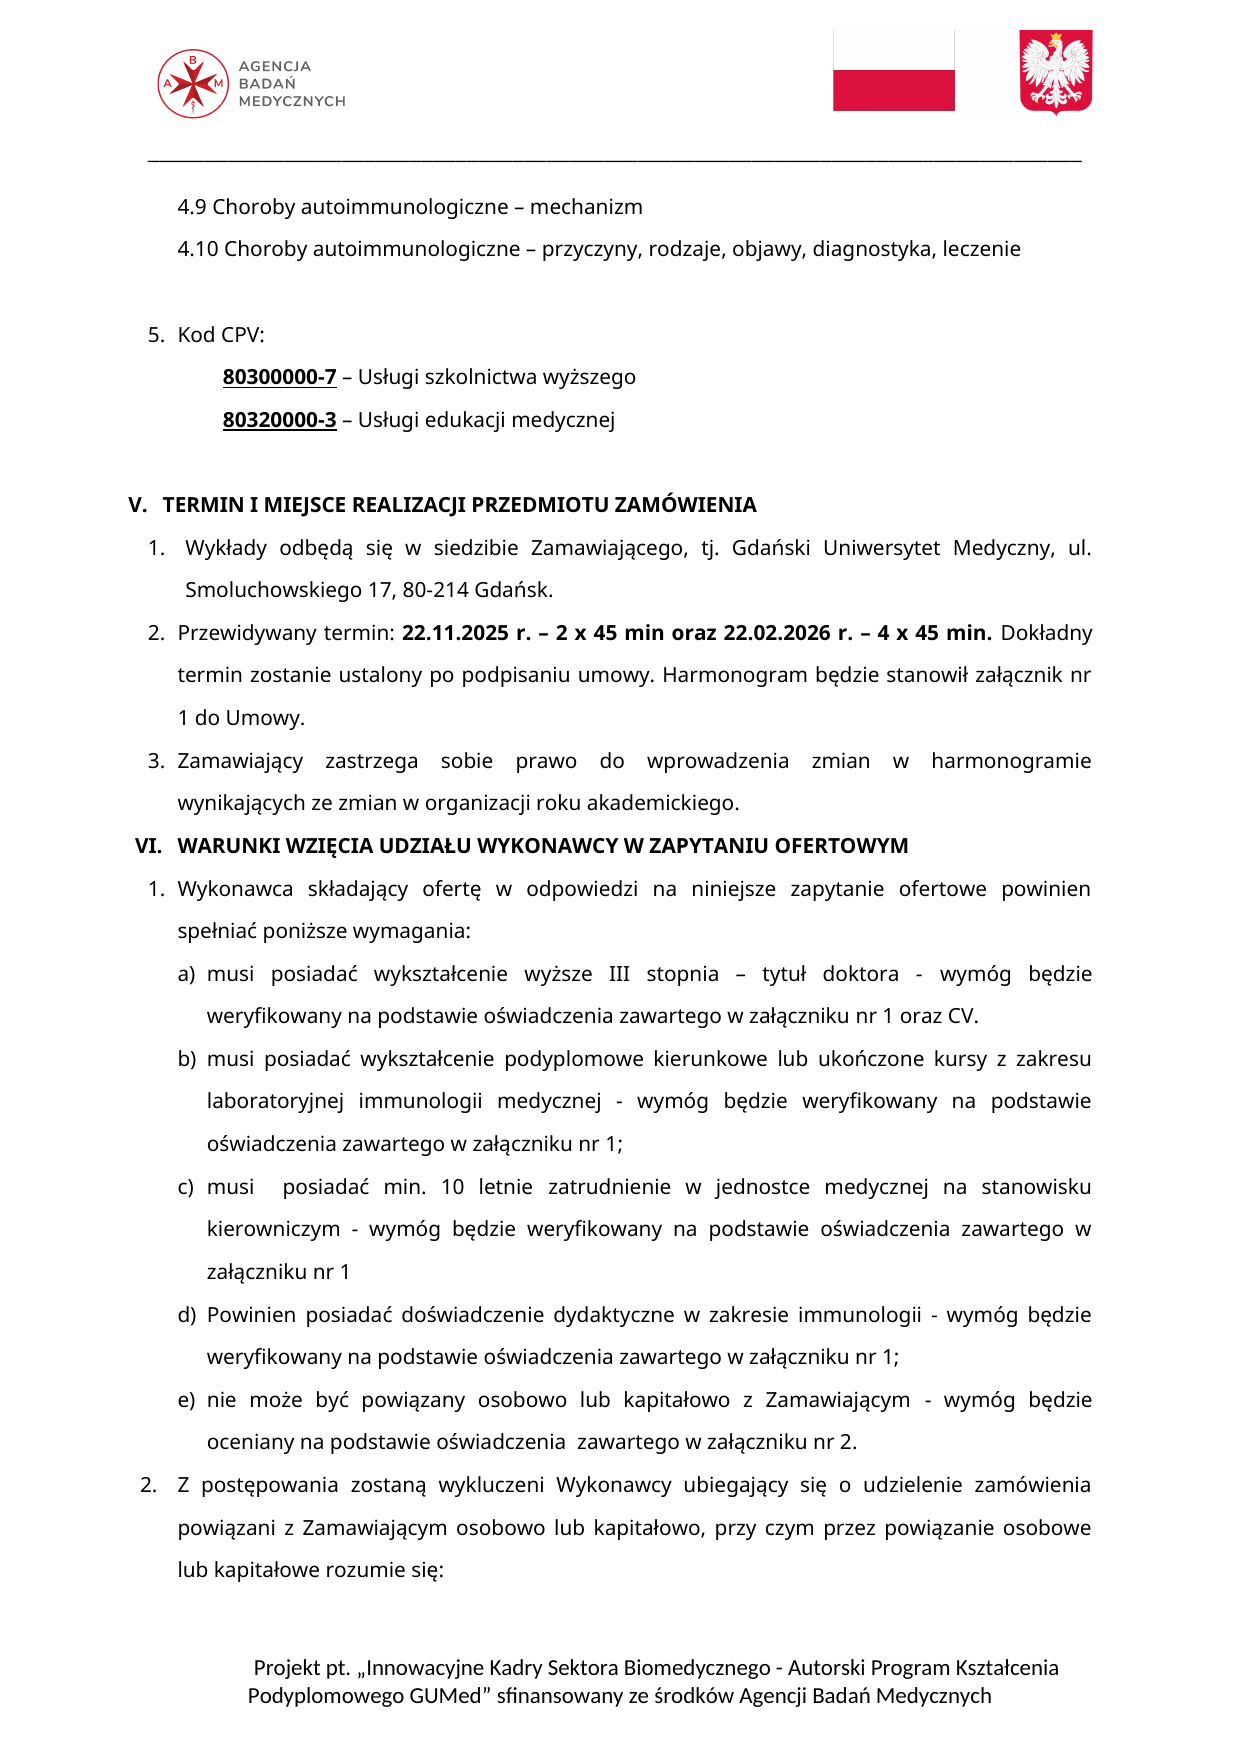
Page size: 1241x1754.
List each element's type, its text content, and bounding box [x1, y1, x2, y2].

picture [147, 29, 353, 138]
list TERMIN I MIEJSCE REALIZACJI PRZEDMIOTU ZAMÓWIENIA [148, 490, 1093, 519]
list WARUNKI WZIĘCIA UDZIAŁU WYKONAWCY W ZAPYTANIU OFERTOWYM [162, 831, 1093, 859]
picture [833, 30, 1093, 116]
list Wykłady odbędą się w siedzibie Zamawiającego, tj. Gdański Uniwersytet Medyczny, ul. Smoluchowskiego 17, 80-214 Gdańsk. [148, 533, 1093, 604]
list 80300000-7 – Usługi szkolnictwa wyższego [223, 362, 1093, 391]
list Kod CPV: [148, 320, 1093, 348]
list 4.10 Choroby autoimmunologiczne – przyczyny, rodzaje, objawy, diagnostyka, leczenie [177, 234, 1093, 263]
list nie może być powiązany osobowo lub kapitałowo z Zamawiającym - wymóg będzie oceniany na podstawie oświadczenia zawartego w załączniku nr 2. [177, 1385, 1093, 1456]
list Powinien posiadać doświadczenie dydaktyczne w zakresie immunologii - wymóg będzie weryfikowany na podstawie oświadczenia zawartego w załączniku nr 1; [177, 1300, 1093, 1371]
list 4.9 Choroby autoimmunologiczne – mechanizm [177, 192, 1093, 220]
list musi posiadać wykształcenie podyplomowe kierunkowe lub ukończone kursy z zakresu laboratoryjnej immunologii medycznej - wymóg będzie weryfikowany na podstawie oświadczenia zawartego w załączniku nr 1; [177, 1044, 1093, 1158]
list Wykonawca składający ofertę w odpowiedzi na niniejsze zapytanie ofertowe powinien spełniać poniższe wymagania: [148, 874, 1093, 945]
list Zamawiający zastrzega sobie prawo do wprowadzenia zmian w harmonogramie wynikających ze zmian w organizacji roku akademickiego. [148, 746, 1093, 817]
list Z postępowania zostaną wykluczeni Wykonawcy ubiegający się o udzielenie zamówienia powiązani z Zamawiającym osobowo lub kapitałowo, przy czym przez powiązanie osobowe lub kapitałowe rozumie się: [140, 1470, 1093, 1584]
list musi posiadać min. 10 letnie zatrudnienie w jednostce medycznej na stanowisku kierowniczym - wymóg będzie weryfikowany na podstawie oświadczenia zawartego w załączniku nr 1 [177, 1172, 1093, 1286]
list 80320000-3 – Usługi edukacji medycznej [223, 405, 1093, 433]
list musi posiadać wykształcenie wyższe III stopnia – tytuł doktora - wymóg będzie weryfikowany na podstawie oświadczenia zawartego w załączniku nr 1 oraz CV. [177, 959, 1093, 1030]
list Przewidywany termin: 22.11.2025 r. – 2 x 45 min oraz 22.02.2026 r. – 4 x 45 min. Dokładny termin zostanie ustalony po podpisaniu umowy. Harmonogram będzie stanowił załącznik nr 1 do Umowy. [148, 618, 1093, 732]
